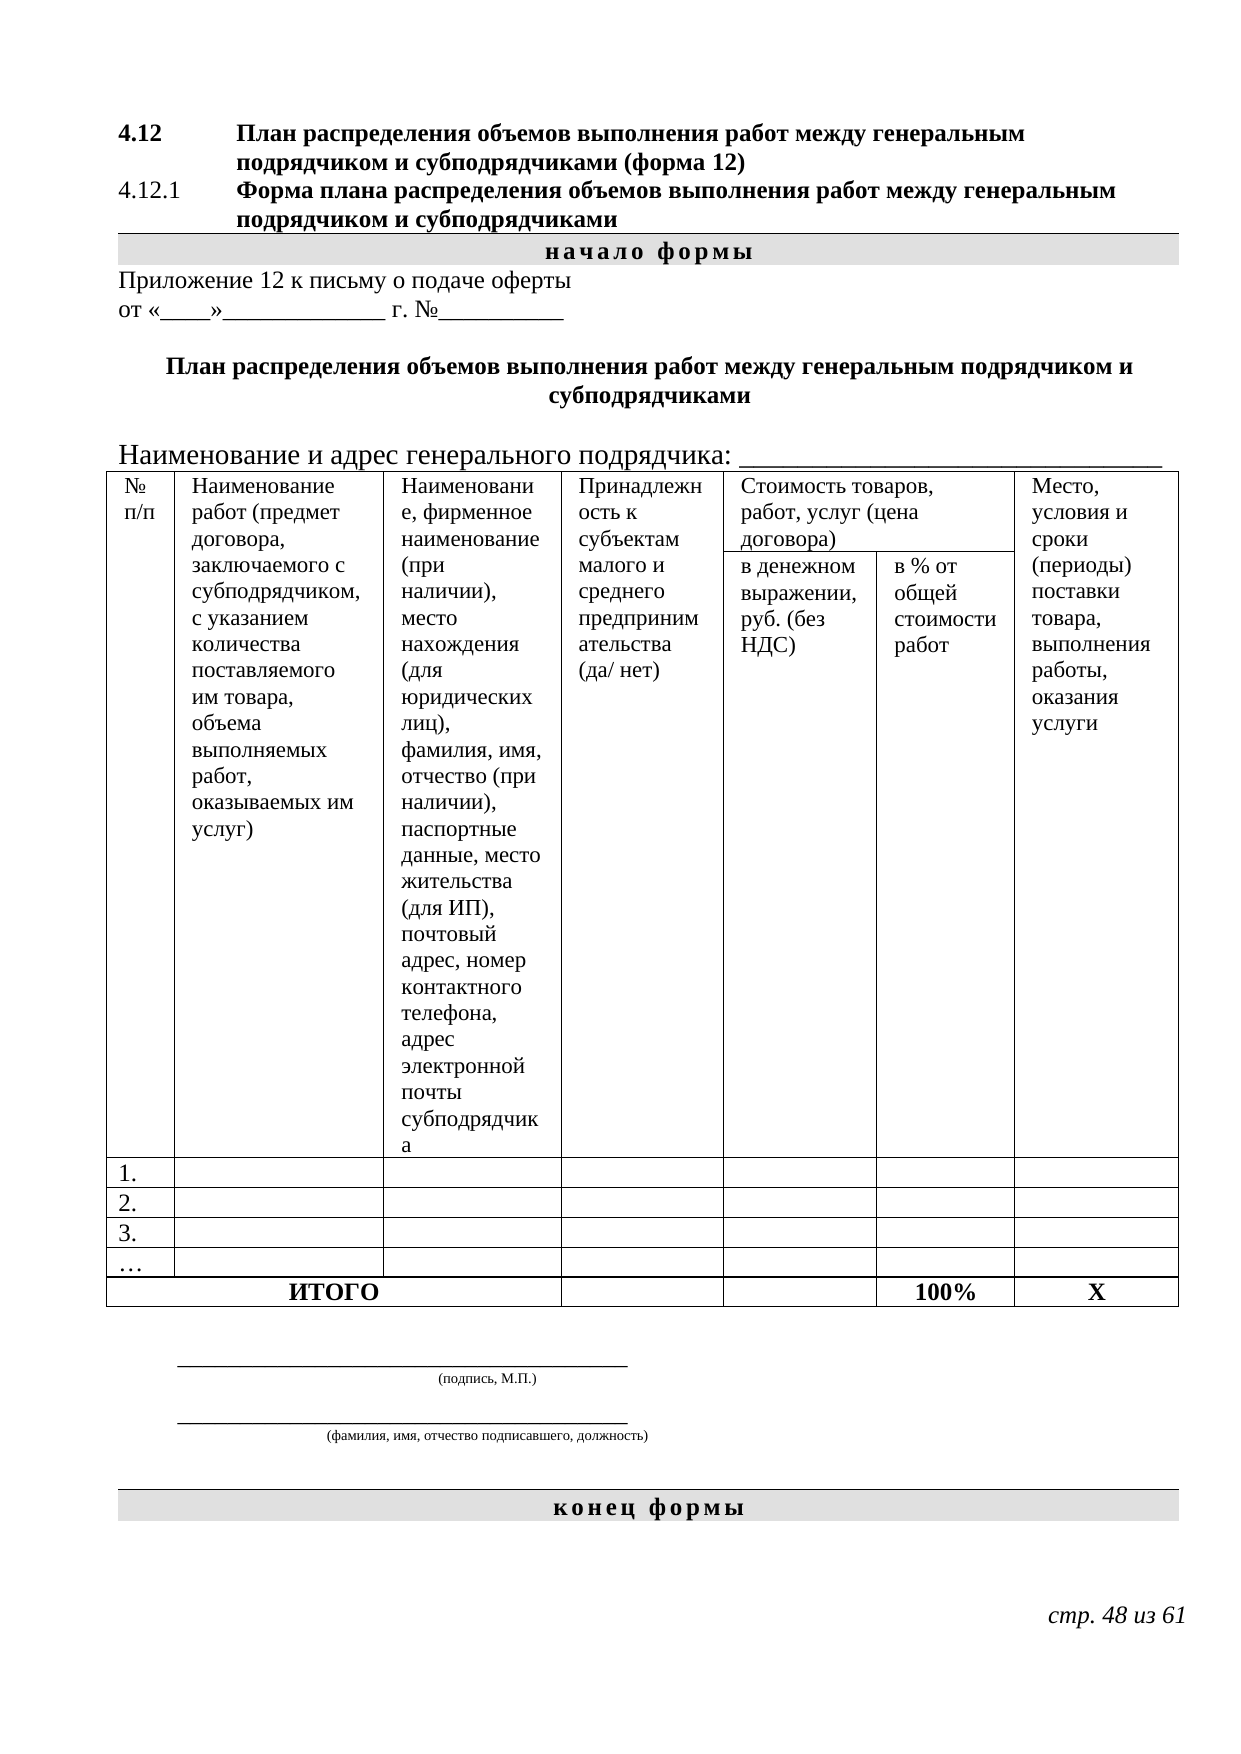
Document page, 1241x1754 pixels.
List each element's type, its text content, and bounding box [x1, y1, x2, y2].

text Наименование и адрес генерального подрядчика: _____________________________ [118, 437, 1181, 471]
text (подпись, М.П.) [118, 1369, 797, 1398]
table_cell в % от общей стоимости работ [877, 552, 1014, 1157]
text конец формы [118, 1490, 1179, 1521]
table_header Место, условия и сроки (периоды) поставки товара, выполнения работы, оказания услуги [1015, 472, 1178, 1157]
table_cell [1015, 1158, 1178, 1187]
table_cell ИТОГО [107, 1278, 561, 1306]
table_cell [562, 1278, 723, 1306]
table_cell [562, 1218, 723, 1247]
table_cell 100% [877, 1278, 1014, 1306]
text ____________________________________ [118, 1398, 1181, 1427]
table_cell в денежном выражении, руб. (без НДС) [724, 552, 876, 1157]
table_cell [175, 1188, 383, 1217]
table_cell [175, 1248, 383, 1276]
text (фамилия, имя, отчество подписавшего, должность) [118, 1427, 797, 1456]
table_cell [724, 1278, 876, 1306]
table_cell [175, 1218, 383, 1247]
table_cell [877, 1188, 1014, 1217]
table_header Наименование, фирменное наименование (при наличии), место нахождения (для юридических лиц), фамилия, имя, отчество (при наличии), паспортные данные, место жительства (для ИП), почтовый адрес, номер контактного телефона, адрес электронной почты субподрядчика [384, 472, 561, 1157]
table_cell [562, 1188, 723, 1217]
table_cell [1015, 1218, 1178, 1247]
table_header № п/п [107, 472, 174, 1157]
table_cell [562, 1158, 723, 1187]
text начало формы [118, 234, 1179, 265]
table_cell [107, 1158, 174, 1187]
subtitle План распределения объемов выполнения работ между генеральным подрядчиком и субподрядчиками (форма 12) [118, 118, 1181, 176]
table_cell [724, 1218, 876, 1247]
text ____________________________________ [118, 1341, 1181, 1369]
table_cell [384, 1248, 561, 1276]
table_cell [175, 1158, 383, 1187]
table_cell [877, 1248, 1014, 1276]
list Форма плана распределения объемов выполнения работ между генеральным подрядчиком и субподрядчиками [118, 176, 1181, 233]
table_cell [877, 1158, 1014, 1187]
table_header Стоимость товаров, работ, услуг (цена договора) [724, 472, 1014, 551]
table_cell [877, 1218, 1014, 1247]
table_cell [724, 1158, 876, 1187]
table_cell Х [1015, 1278, 1178, 1306]
table_cell [562, 1248, 723, 1276]
text План распределения объемов выполнения работ между генеральным подрядчиком и субподрядчиками [118, 351, 1181, 409]
table_cell [724, 1248, 876, 1276]
text Приложение 12 к письму о подаче оферты от «____»_____________ г. №__________ [118, 265, 1181, 322]
table_header Принадлежность к субъектам малого и среднего предпринимательства (да/ нет) [562, 472, 723, 1157]
table_cell [1015, 1248, 1178, 1276]
table_cell … [107, 1248, 174, 1276]
table_header Наименование работ (предмет договора, заключаемого с субподрядчиком, с указанием количества поставляемого им товара, объема выполняемых работ, оказываемых им услуг) [175, 472, 383, 1157]
table_cell [384, 1188, 561, 1217]
table_cell [384, 1158, 561, 1187]
table_cell [1015, 1188, 1178, 1217]
table_cell [384, 1218, 561, 1247]
table_cell [107, 1218, 174, 1247]
table_cell [107, 1188, 174, 1217]
table_cell [724, 1188, 876, 1217]
